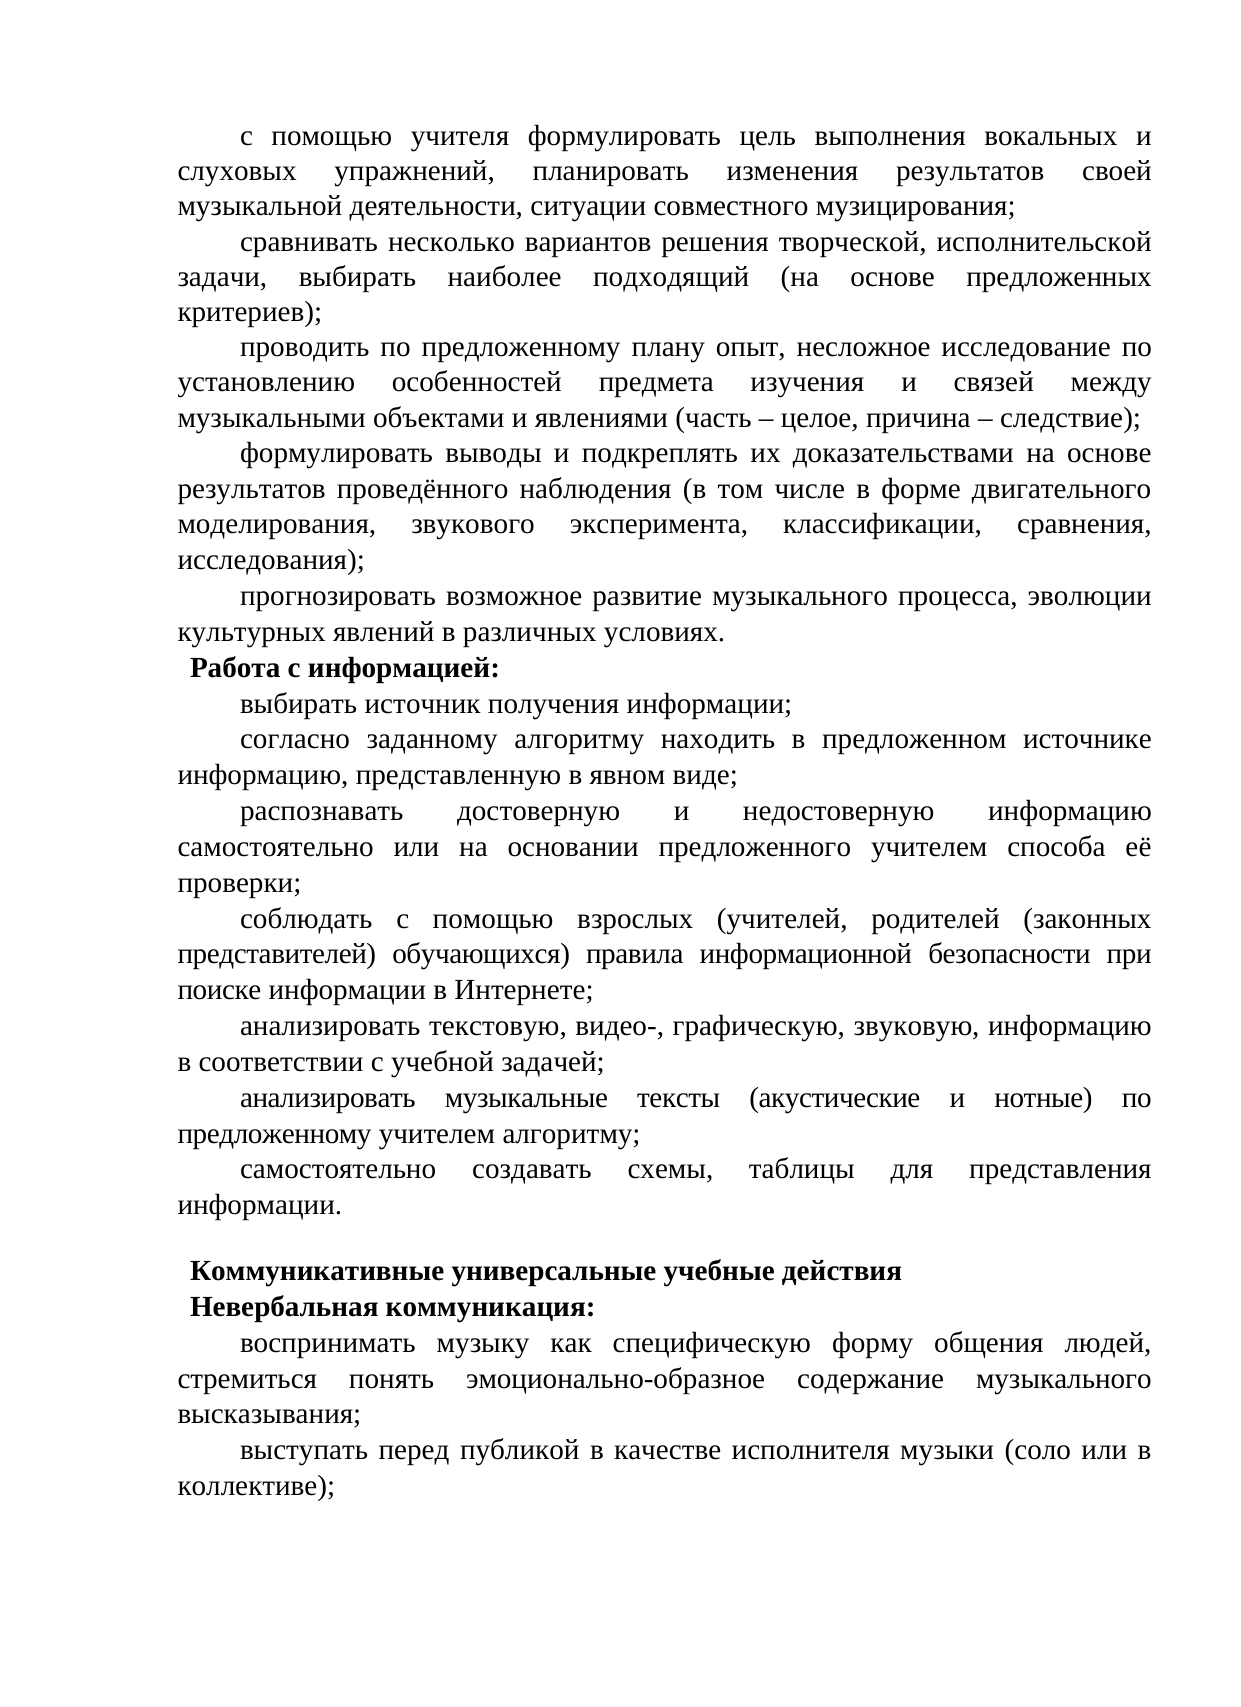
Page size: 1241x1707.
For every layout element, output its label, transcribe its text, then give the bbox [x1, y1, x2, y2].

text воспринимать музыку как специфическую форму общения людей, стремиться понять эмоционально-образное содержание музыкального высказывания; [177, 1325, 1152, 1430]
text Коммуникативные универсальные учебные действия [190, 1253, 1152, 1287]
text выступать перед публикой в качестве исполнителя музыки (соло или в коллективе); [177, 1432, 1152, 1502]
text согласно заданному алгоритму находить в предложенном источнике информацию, представленную в явном виде; [177, 722, 1152, 791]
text распознавать достоверную и недостоверную информацию самостоятельно или на основании предложенного учителем способа её проверки; [177, 793, 1152, 898]
text анализировать музыкальные тексты (акустические и нотные) по предложенному учителем алгоритму; [177, 1080, 1152, 1149]
text прогнозировать возможное развитие музыкального процесса, эволюции культурных явлений в различных условиях. [177, 578, 1152, 648]
text самостоятельно создавать схемы, таблицы для представления информации. [177, 1152, 1152, 1221]
text сравнивать несколько вариантов решения творческой, исполнительской задачи, выбирать наиболее подходящий (на основе предложенных критериев); [177, 224, 1152, 328]
text Работа с информацией: [190, 650, 1152, 683]
text анализировать текстовую, видео-, графическую, звуковую, информацию в соответствии с учебной задачей; [177, 1008, 1152, 1078]
text Невербальная коммуникация: [190, 1289, 1152, 1323]
text выбирать источник получения информации; [177, 686, 1152, 719]
text с помощью учителя формулировать цель выполнения вокальных и слуховых упражнений, планировать изменения результатов своей музыкальной деятельности, ситуации совместного музицирования; [177, 118, 1152, 222]
text соблюдать с помощью взрослых (учителей, родителей (законных представителей) обучающихся) правила информационной безопасности при поиске информации в Интернете; [177, 901, 1152, 1006]
text формулировать выводы и подкреплять их доказательствами на основе результатов проведённого наблюдения (в том числе в форме двигательного моделирования, звукового эксперимента, классификации, сравнения, исследования); [177, 435, 1152, 576]
text проводить по предложенному плану опыт, несложное исследование по установлению особенностей предмета изучения и связей между музыкальными объектами и явлениями (часть – целое, причина – следствие); [177, 329, 1152, 433]
